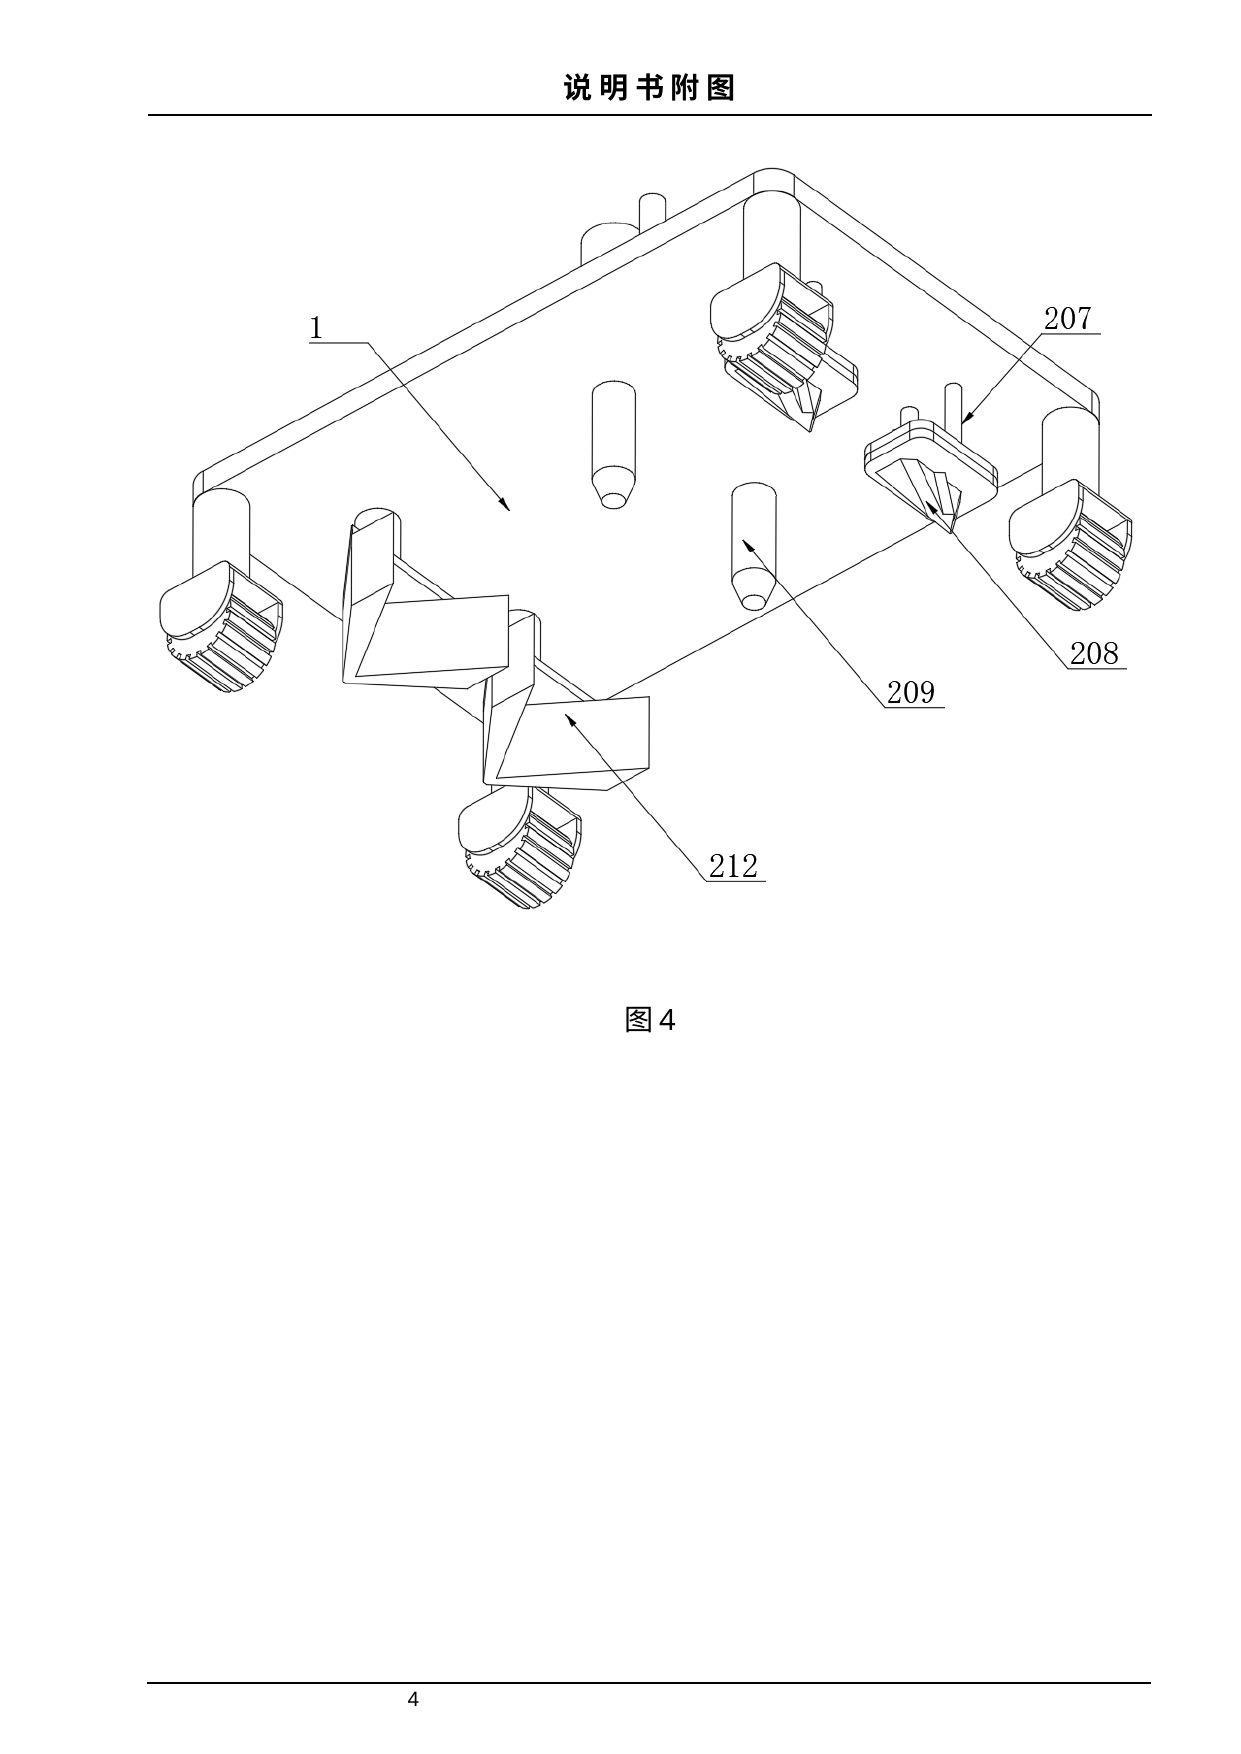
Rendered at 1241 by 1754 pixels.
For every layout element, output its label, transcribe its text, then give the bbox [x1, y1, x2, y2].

picture [148, 158, 1152, 946]
text 图4 [148, 985, 1152, 1050]
